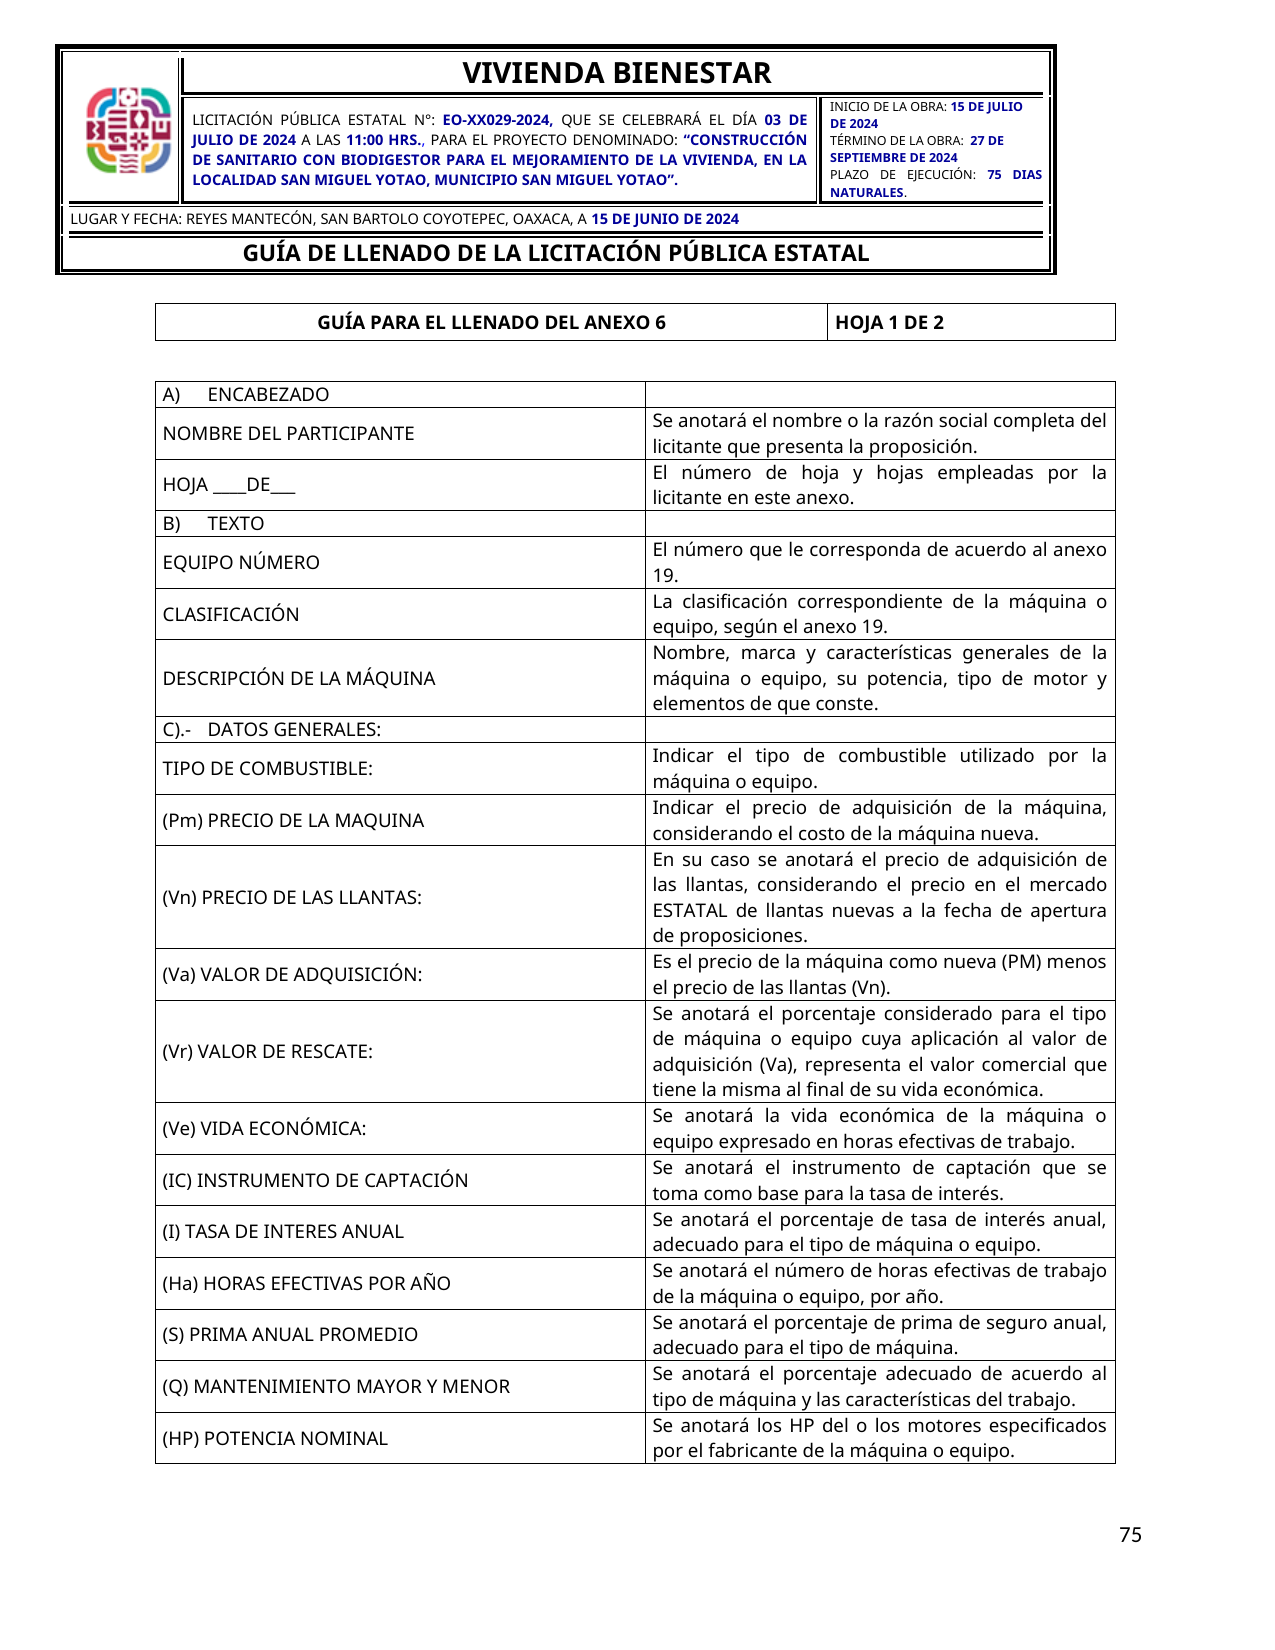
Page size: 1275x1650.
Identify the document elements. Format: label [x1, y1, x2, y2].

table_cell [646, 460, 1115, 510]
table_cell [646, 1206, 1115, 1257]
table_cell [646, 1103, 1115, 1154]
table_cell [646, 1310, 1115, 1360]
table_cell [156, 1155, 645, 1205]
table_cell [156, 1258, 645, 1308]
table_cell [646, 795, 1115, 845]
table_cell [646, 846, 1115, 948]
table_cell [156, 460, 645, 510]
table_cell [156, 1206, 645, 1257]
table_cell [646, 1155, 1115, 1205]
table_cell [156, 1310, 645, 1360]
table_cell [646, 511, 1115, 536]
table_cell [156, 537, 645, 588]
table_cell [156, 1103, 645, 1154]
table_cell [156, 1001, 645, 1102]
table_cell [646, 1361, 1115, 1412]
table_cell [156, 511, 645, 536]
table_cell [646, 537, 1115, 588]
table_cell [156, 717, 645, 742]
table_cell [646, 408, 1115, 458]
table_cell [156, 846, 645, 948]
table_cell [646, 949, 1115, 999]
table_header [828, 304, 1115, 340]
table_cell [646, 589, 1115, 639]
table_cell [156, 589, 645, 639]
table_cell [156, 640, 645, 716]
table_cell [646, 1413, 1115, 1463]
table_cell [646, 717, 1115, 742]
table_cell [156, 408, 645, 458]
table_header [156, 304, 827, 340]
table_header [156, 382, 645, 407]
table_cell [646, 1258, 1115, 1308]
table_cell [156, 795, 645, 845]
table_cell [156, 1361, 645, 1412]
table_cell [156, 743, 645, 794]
picture [75, 79, 178, 179]
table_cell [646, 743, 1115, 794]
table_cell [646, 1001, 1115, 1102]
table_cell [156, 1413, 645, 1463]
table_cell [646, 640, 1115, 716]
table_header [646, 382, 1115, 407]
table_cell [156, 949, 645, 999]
